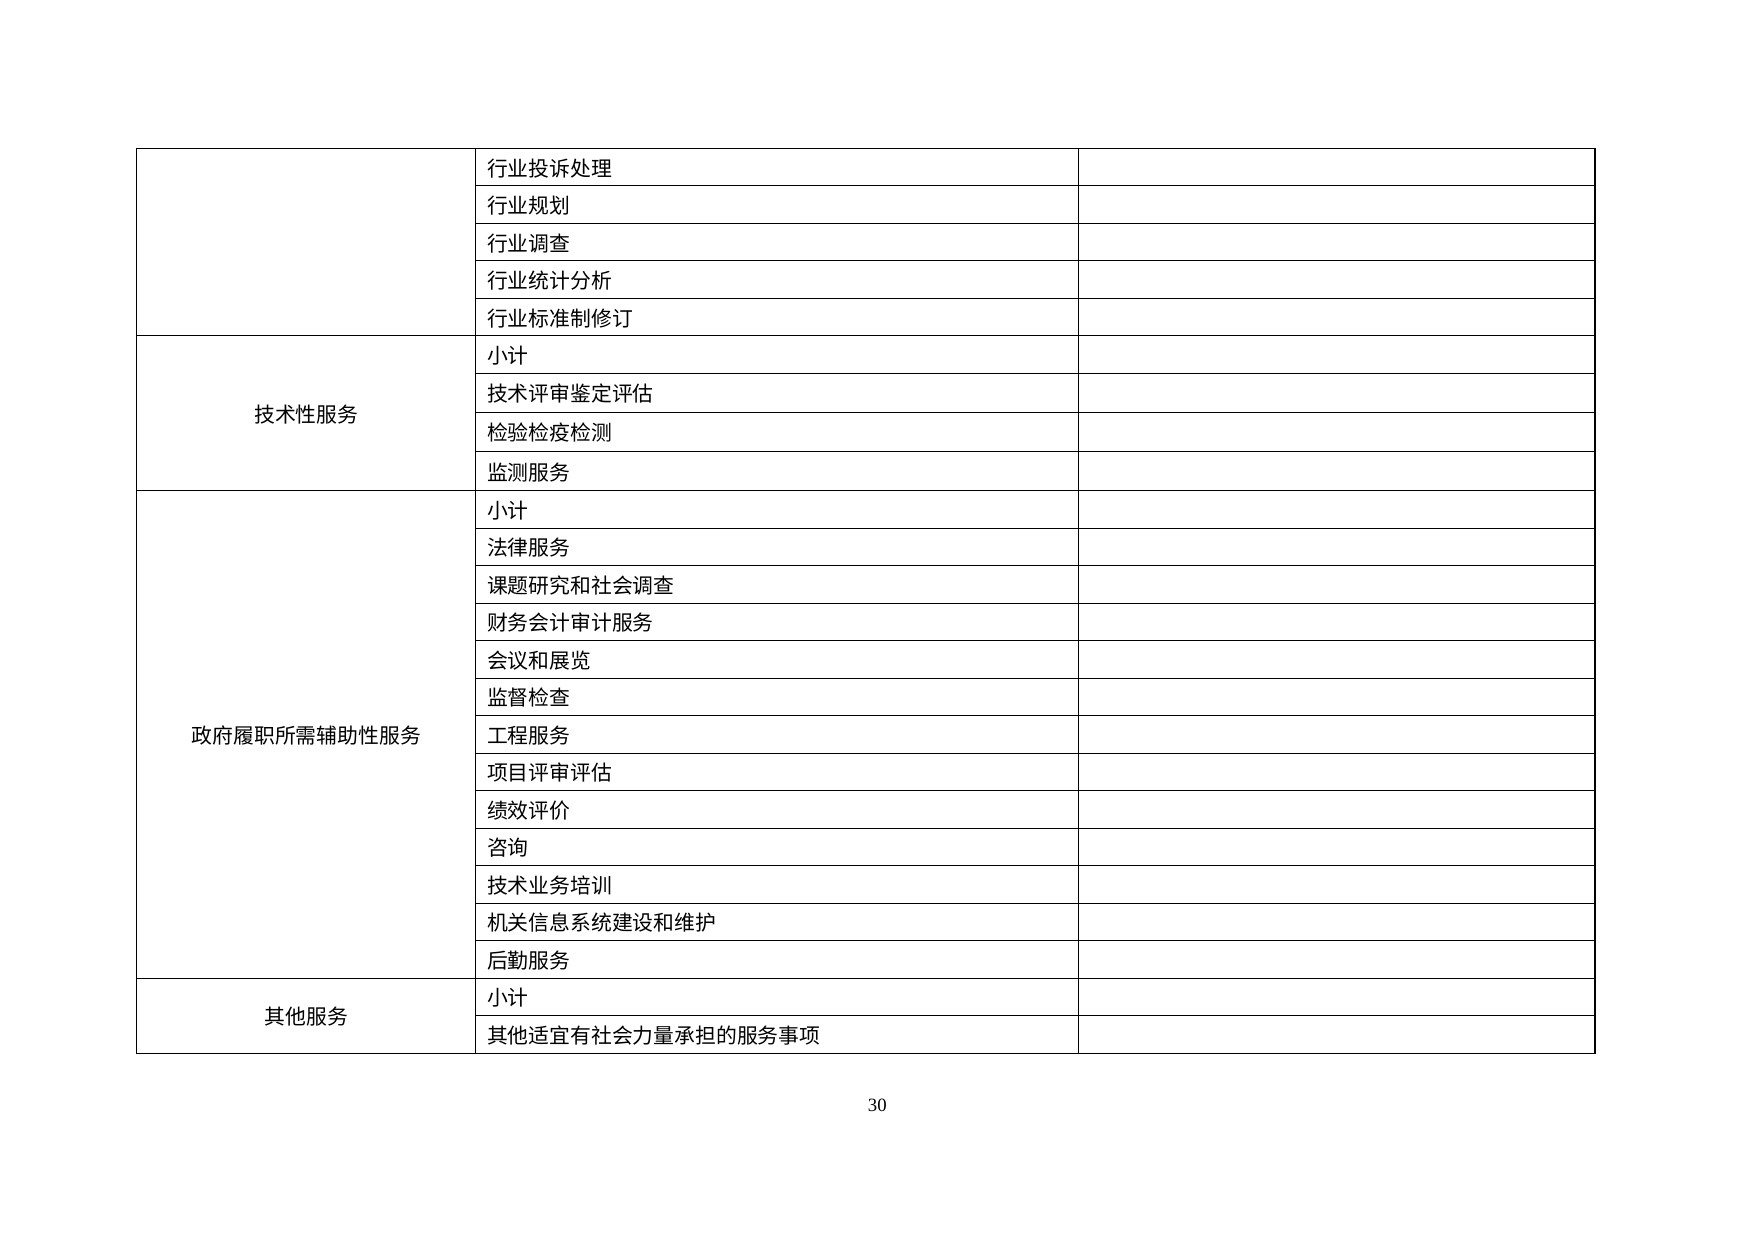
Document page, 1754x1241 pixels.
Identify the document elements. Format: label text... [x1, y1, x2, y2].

table_cell 监督检查 [476, 679, 1078, 715]
table_cell [1079, 604, 1594, 640]
table_cell [1079, 261, 1594, 298]
table_cell [1079, 566, 1594, 602]
table_cell 后勤服务 [476, 941, 1078, 977]
table_cell 行业投诉处理 [476, 149, 1078, 185]
table_cell 检验检疫检测 [476, 413, 1078, 451]
table_cell 财务会计审计服务 [476, 604, 1078, 640]
table_cell 咨询 [476, 829, 1078, 865]
table_cell 会议和展览 [476, 641, 1078, 677]
table_cell 技术评审鉴定评估 [476, 374, 1078, 412]
table_cell 小计 [476, 336, 1078, 373]
table_cell 课题研究和社会调查 [476, 566, 1078, 602]
table_cell 工程服务 [476, 716, 1078, 752]
table_cell 监测服务 [476, 452, 1078, 490]
table_cell [1079, 979, 1594, 1015]
table_cell 绩效评价 [476, 791, 1078, 827]
table_cell [1079, 791, 1594, 827]
table_cell [1079, 641, 1594, 677]
table_cell 行业规划 [476, 186, 1078, 223]
table_cell [1079, 941, 1594, 977]
table_cell [1079, 1016, 1594, 1052]
table_cell 项目评审评估 [476, 754, 1078, 790]
table_cell [1079, 829, 1594, 865]
table_cell 其他适宜有社会力量承担的服务事项 [476, 1016, 1078, 1052]
table_cell [1079, 186, 1594, 223]
table_cell [1079, 224, 1594, 260]
table_cell [1079, 413, 1594, 451]
table_cell 小计 [476, 979, 1078, 1015]
table_cell [1079, 754, 1594, 790]
table_cell [1079, 374, 1594, 412]
table_cell 行业统计分析 [476, 261, 1078, 298]
table_cell [1079, 149, 1594, 185]
table_cell 技术性服务 [137, 336, 475, 490]
table_cell 行业调查 [476, 224, 1078, 260]
table_cell [1079, 679, 1594, 715]
table_cell 小计 [476, 491, 1078, 527]
table_cell 机关信息系统建设和维护 [476, 904, 1078, 940]
table_cell [1079, 904, 1594, 940]
table_cell [1079, 452, 1594, 490]
table_cell 政府履职所需辅助性服务 [137, 491, 475, 977]
table_cell [1079, 491, 1594, 527]
table_cell 行业标准制修订 [476, 299, 1078, 335]
table_cell 法律服务 [476, 529, 1078, 565]
table_cell 技术业务培训 [476, 866, 1078, 902]
table_cell [1079, 716, 1594, 752]
table_cell [1079, 299, 1594, 335]
table_cell [1079, 336, 1594, 373]
table_cell [1079, 866, 1594, 902]
table_cell [1079, 529, 1594, 565]
table_cell 其他服务 [137, 979, 475, 1052]
